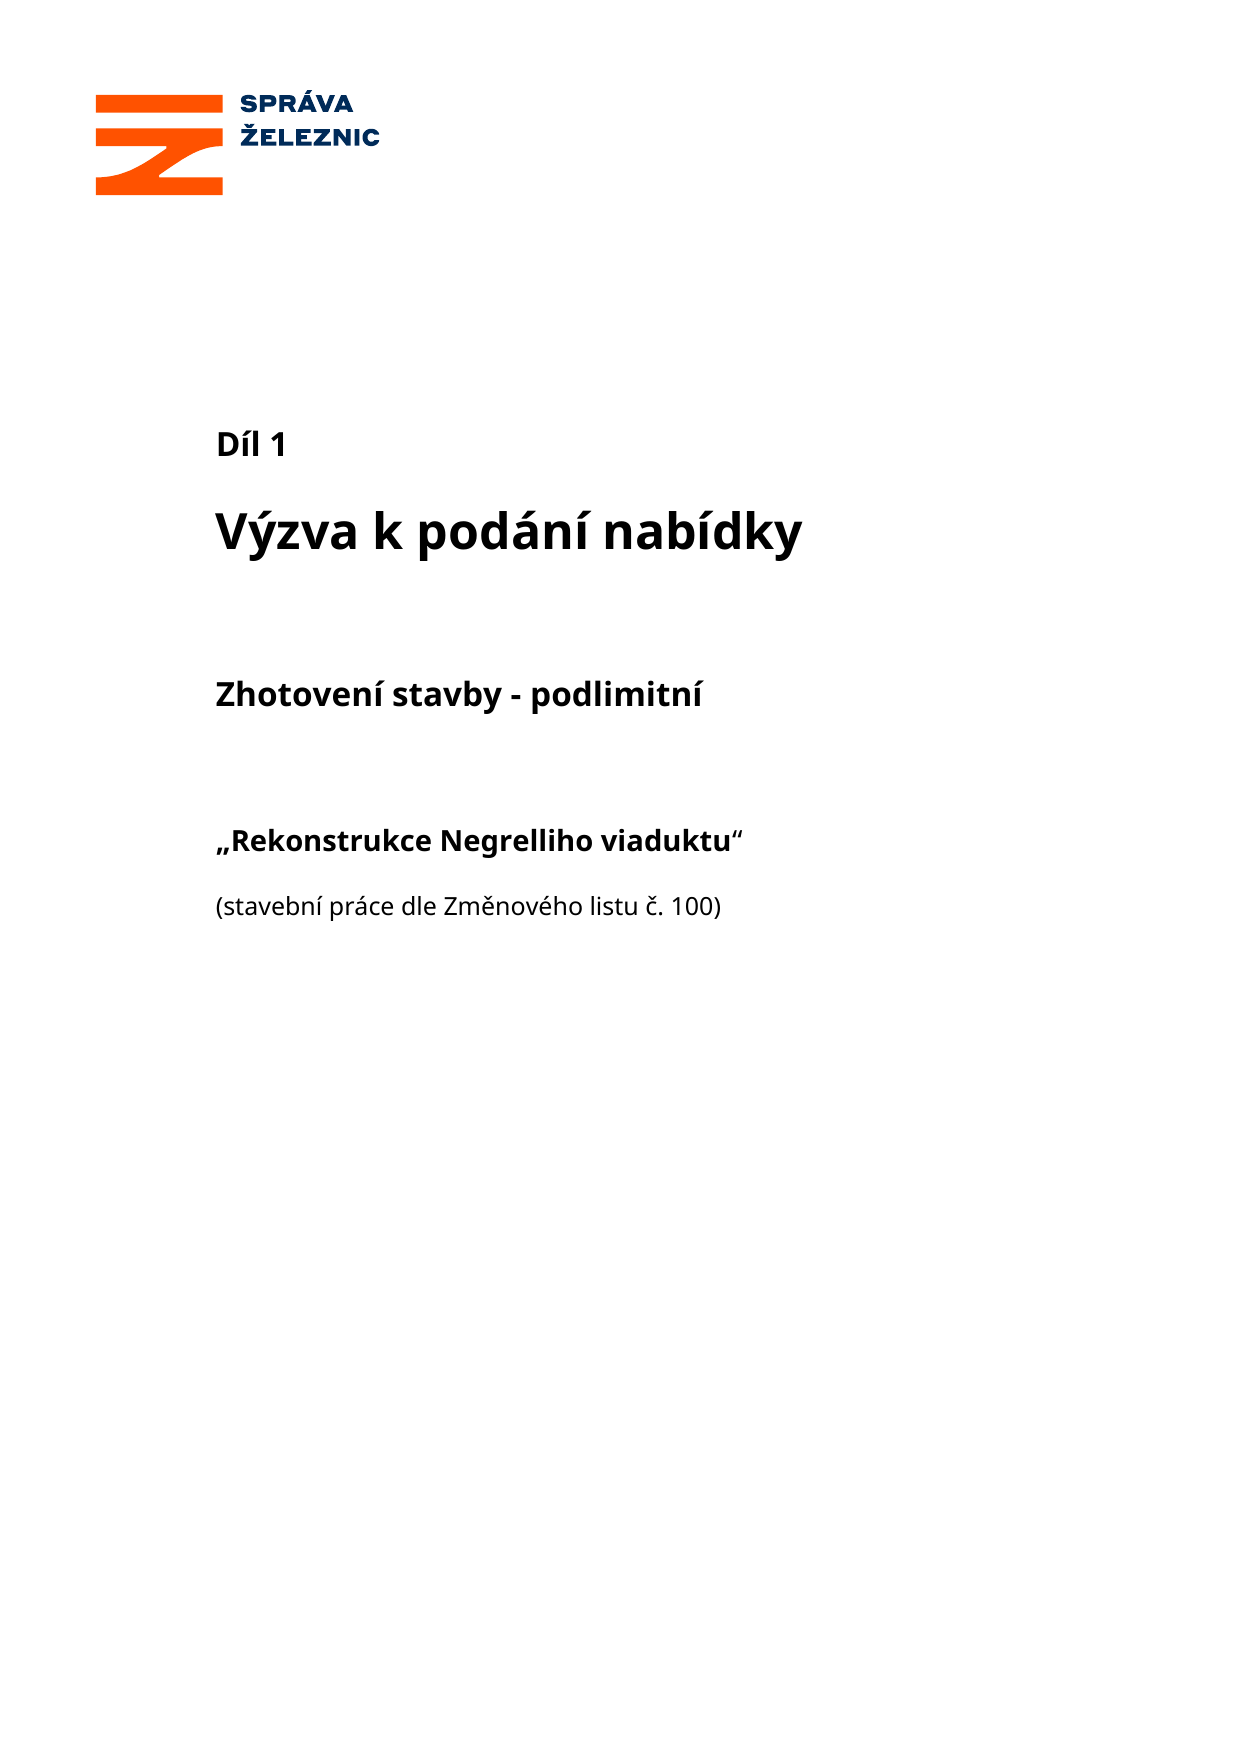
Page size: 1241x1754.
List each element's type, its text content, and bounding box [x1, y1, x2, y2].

text „Rekonstrukce Negrelliho viaduktu“ [216, 820, 1122, 860]
text Zhotovení stavby - podlimitní [216, 671, 1122, 716]
text Díl 1 [216, 421, 1122, 466]
text (stavební práce dle Změnového listu č. 100) [216, 889, 1122, 923]
text Výzva k podání nabídky [216, 496, 1122, 564]
